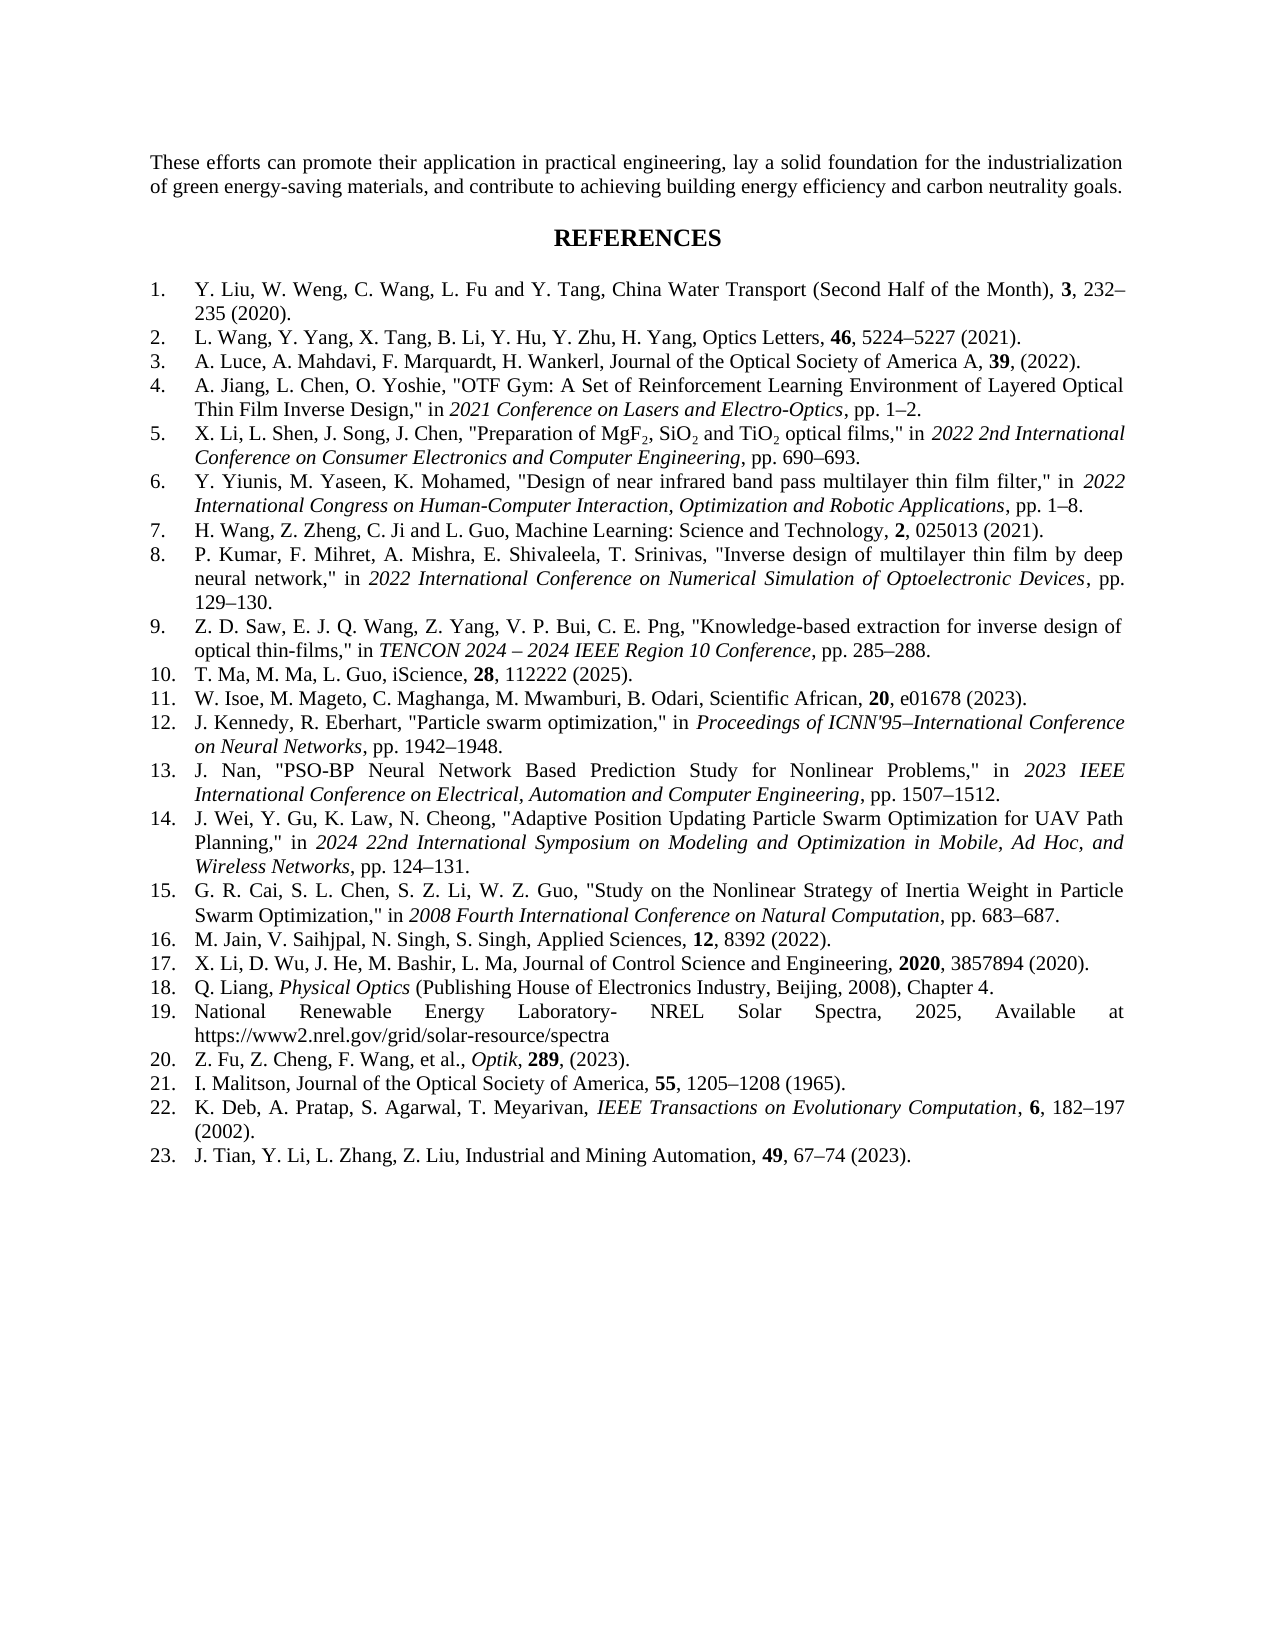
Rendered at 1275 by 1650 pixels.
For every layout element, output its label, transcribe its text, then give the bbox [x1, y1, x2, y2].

text J. Nan, "PSO-BP Neural Network Based Prediction Study for Nonlinear Problems," in 2023 IEEE International Conference on Electrical, Automation and Computer Engineering, pp. 1507–1512. [150, 758, 1125, 806]
text Y. Liu, W. Weng, C. Wang, L. Fu and Y. Tang, China Water Transport (Second Half of the Month), 3, 232–235 (2020). [150, 277, 1125, 325]
text K. Deb, A. Pratap, S. Agarwal, T. Meyarivan, IEEE Transactions on Evolutionary Computation, 6, 182–197 (2002). [150, 1095, 1125, 1143]
text L. Wang, Y. Yang, X. Tang, B. Li, Y. Hu, Y. Zhu, H. Yang, Optics Letters, 46, 5224–5227 (2021). [150, 325, 1125, 349]
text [150, 150, 1125, 198]
text Y. Yiunis, M. Yaseen, K. Mohamed, "Design of near infrared band pass multilayer thin film filter," in 2022 International Congress on Human-Computer Interaction, Optimization and Robotic Applications, pp. 1–8. [150, 469, 1125, 517]
text T. Ma, M. Ma, L. Guo, iScience, 28, 112222 (2025). [150, 662, 1125, 686]
text Z. D. Saw, E. J. Q. Wang, Z. Yang, V. P. Bui, C. E. Png, "Knowledge-based extraction for inverse design of optical thin-films," in TENCON 2024 – 2024 IEEE Region 10 Conference, pp. 285–288. [150, 614, 1125, 662]
text Q. Liang, Physical Optics (Publishing House of Electronics Industry, Beijing, 2008), Chapter 4. [150, 975, 1125, 999]
subtitle References [150, 223, 1125, 252]
text Z. Fu, Z. Cheng, F. Wang, et al., Optik, 289, (2023). [150, 1047, 1125, 1071]
text A. Luce, A. Mahdavi, F. Marquardt, H. Wankerl, Journal of the Optical Society of America A, 39, (2022). [150, 349, 1125, 373]
text National Renewable Energy Laboratory- NREL Solar Spectra, 2025, Available at https://www2.nrel.gov/grid/solar-resource/spectra [150, 999, 1125, 1047]
text H. Wang, Z. Zheng, C. Ji and L. Guo, Machine Learning: Science and Technology, 2, 025013 (2021). [150, 517, 1125, 542]
text P. Kumar, F. Mihret, A. Mishra, E. Shivaleela, T. Srinivas, "Inverse design of multilayer thin film by deep neural network," in 2022 International Conference on Numerical Simulation of Optoelectronic Devices, pp. 129–130. [150, 542, 1125, 614]
text X. Li, D. Wu, J. He, M. Bashir, L. Ma, Journal of Control Science and Engineering, 2020, 3857894 (2020). [150, 951, 1125, 975]
text J. Wei, Y. Gu, K. Law, N. Cheong, "Adaptive Position Updating Particle Swarm Optimization for UAV Path Planning," in 2024 22nd International Symposium on Modeling and Optimization in Mobile, Ad Hoc, and Wireless Networks, pp. 124–131. [150, 806, 1125, 878]
text G. R. Cai, S. L. Chen, S. Z. Li, W. Z. Guo, "Study on the Nonlinear Strategy of Inertia Weight in Particle Swarm Optimization," in 2008 Fourth International Conference on Natural Computation, pp. 683–687. [150, 878, 1125, 927]
text I. Malitson, Journal of the Optical Society of America, 55, 1205–1208 (1965). [150, 1071, 1125, 1095]
text X. Li, L. Shen, J. Song, J. Chen, "Preparation of MgF₂, SiO₂ and TiO₂ optical films," in 2022 2nd International Conference on Consumer Electronics and Computer Engineering, pp. 690–693. [150, 421, 1125, 469]
text A. Jiang, L. Chen, O. Yoshie, "OTF Gym: A Set of Reinforcement Learning Environment of Layered Optical Thin Film Inverse Design," in 2021 Conference on Lasers and Electro-Optics, pp. 1–2. [150, 373, 1125, 421]
text J. Kennedy, R. Eberhart, "Particle swarm optimization," in Proceedings of ICNN'95–International Conference on Neural Networks, pp. 1942–1948. [150, 710, 1125, 758]
text J. Tian, Y. Li, L. Zhang, Z. Liu, Industrial and Mining Automation, 49, 67–74 (2023). [150, 1143, 1125, 1167]
text M. Jain, V. Saihjpal, N. Singh, S. Singh, Applied Sciences, 12, 8392 (2022). [150, 927, 1125, 951]
text W. Isoe, M. Mageto, C. Maghanga, M. Mwamburi, B. Odari, Scientific African, 20, e01678 (2023). [150, 686, 1125, 710]
